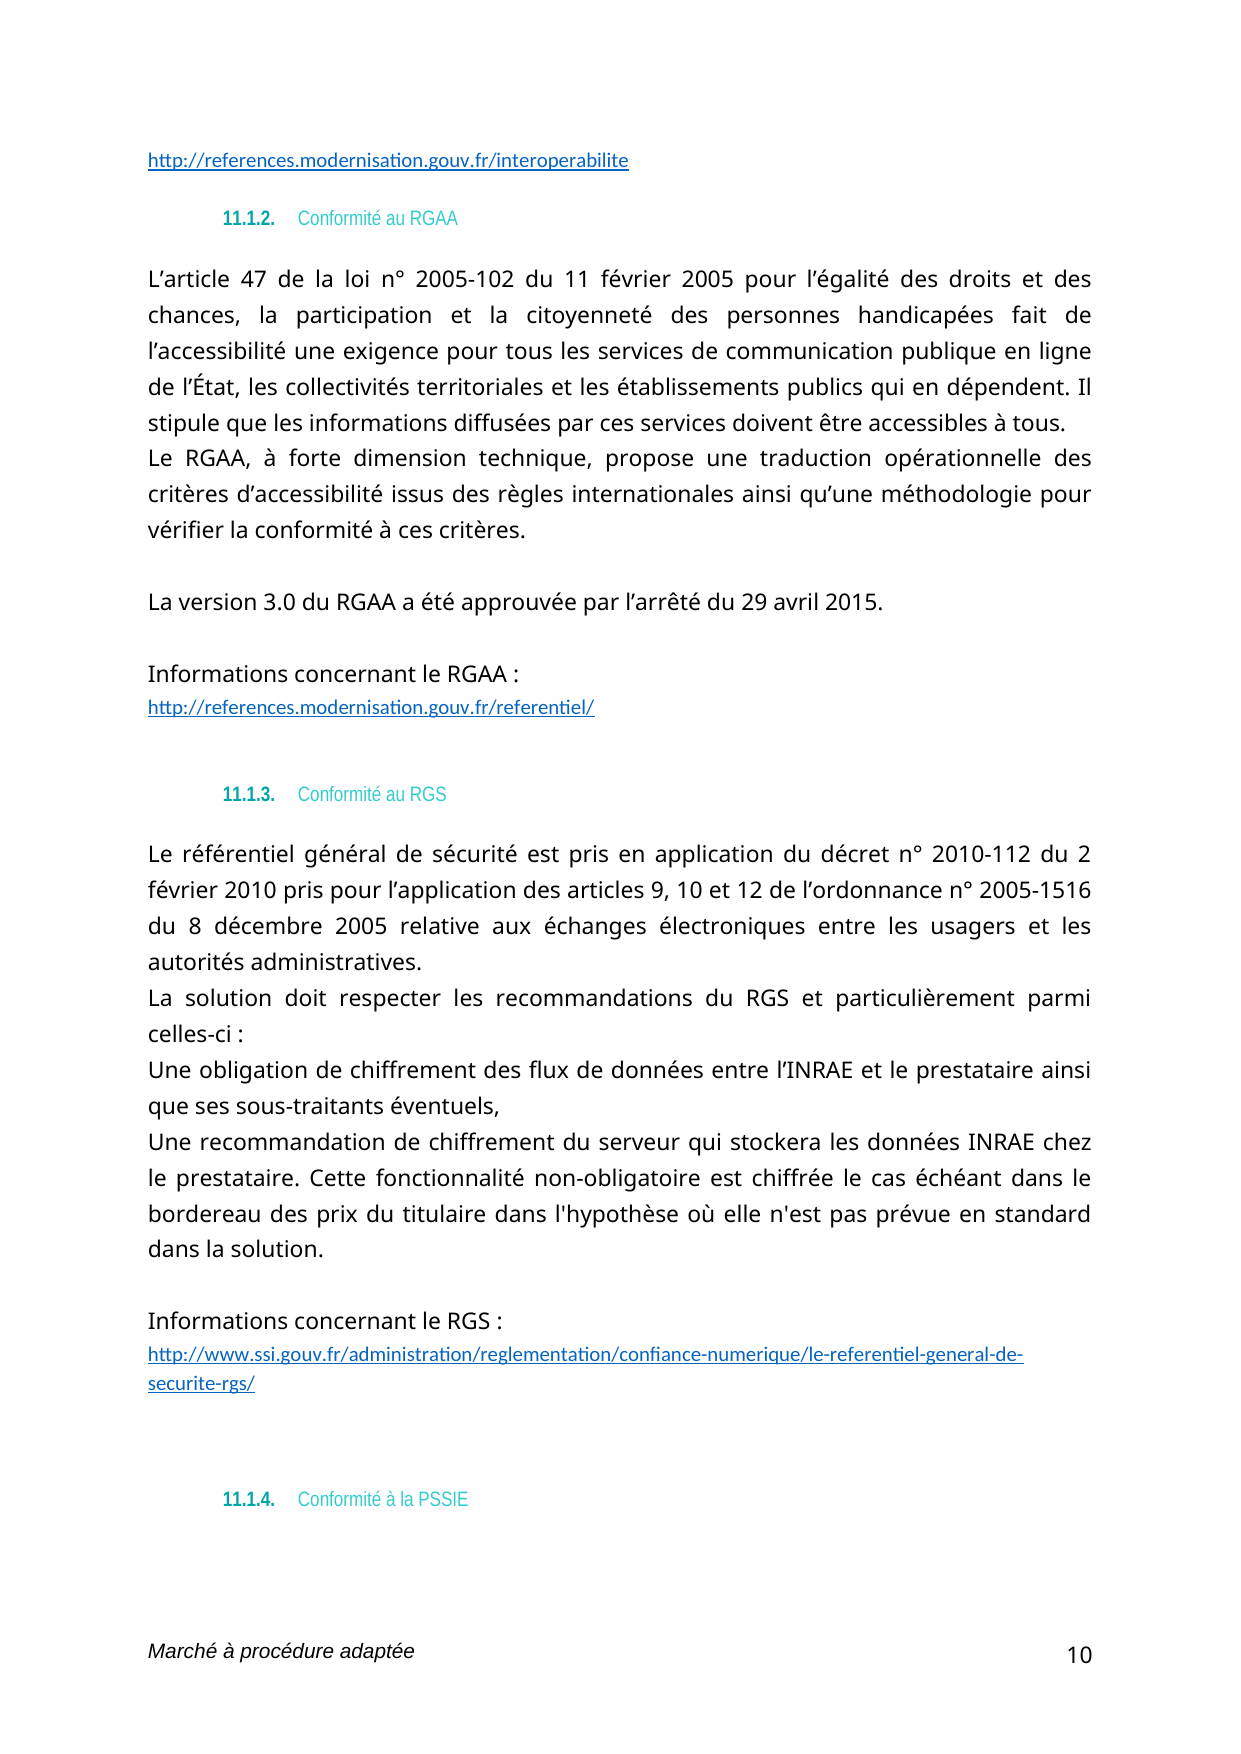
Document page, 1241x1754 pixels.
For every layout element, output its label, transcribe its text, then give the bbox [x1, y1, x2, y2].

text Une obligation de chiffrement des flux de données entre l’INRAE et le prestataire ainsi que ses sous-traitants éventuels, [148, 1054, 1092, 1121]
text Le référentiel général de sécurité est pris en application du décret n° 2010-112 du 2 février 2010 pris pour l’application des articles 9, 10 et 12 de l’ordonnance n° 2005-1516 du 8 décembre 2005 relative aux échanges électroniques entre les usagers et les autorités administratives. [148, 838, 1092, 977]
text http://references.modernisation.gouv.fr/referentiel/ [148, 694, 1092, 719]
text Informations concernant le RGS : [148, 1305, 1092, 1337]
text L’article 47 de la loi n° 2005-102 du 11 février 2005 pour l’égalité des droits et des chances, la participation et la citoyenneté des personnes handicapées fait de l’accessibilité une exigence pour tous les services de communication publique en ligne de l’État, les collectivités territoriales et les établissements publics qui en dépendent. Il stipule que les informations diffusées par ces services doivent être accessibles à tous. [148, 263, 1092, 438]
text http://www.ssi.gouv.fr/administration/reglementation/confiance-numerique/le-referentiel-general-de-securite-rgs/ [148, 1341, 1092, 1396]
text Le RGAA, à forte dimension technique, propose une traduction opérationnelle des critères d’accessibilité issus des règles internationales ainsi qu’une méthodologie pour vérifier la conformité à ces critères. [148, 442, 1092, 546]
text La solution doit respecter les recommandations du RGS et particulièrement parmi celles-ci : [148, 982, 1092, 1049]
text La version 3.0 du RGAA a été approuvée par l’arrêté du 29 avril 2015. [148, 586, 1092, 617]
text Informations concernant le RGAA : [148, 658, 1092, 689]
list Conformité au RGS [223, 781, 1092, 805]
text http://references.modernisation.gouv.fr/interoperabilite [148, 148, 1092, 173]
text Une recommandation de chiffrement du serveur qui stockera les données INRAE chez le prestataire. Cette fonctionnalité non-obligatoire est chiffrée le cas échéant dans le bordereau des prix du titulaire dans l'hypothèse où elle n'est pas prévue en standard dans la solution. [148, 1126, 1092, 1265]
list Conformité au RGAA [223, 206, 1092, 230]
list Conformité à la PSSIE [223, 1487, 1092, 1511]
